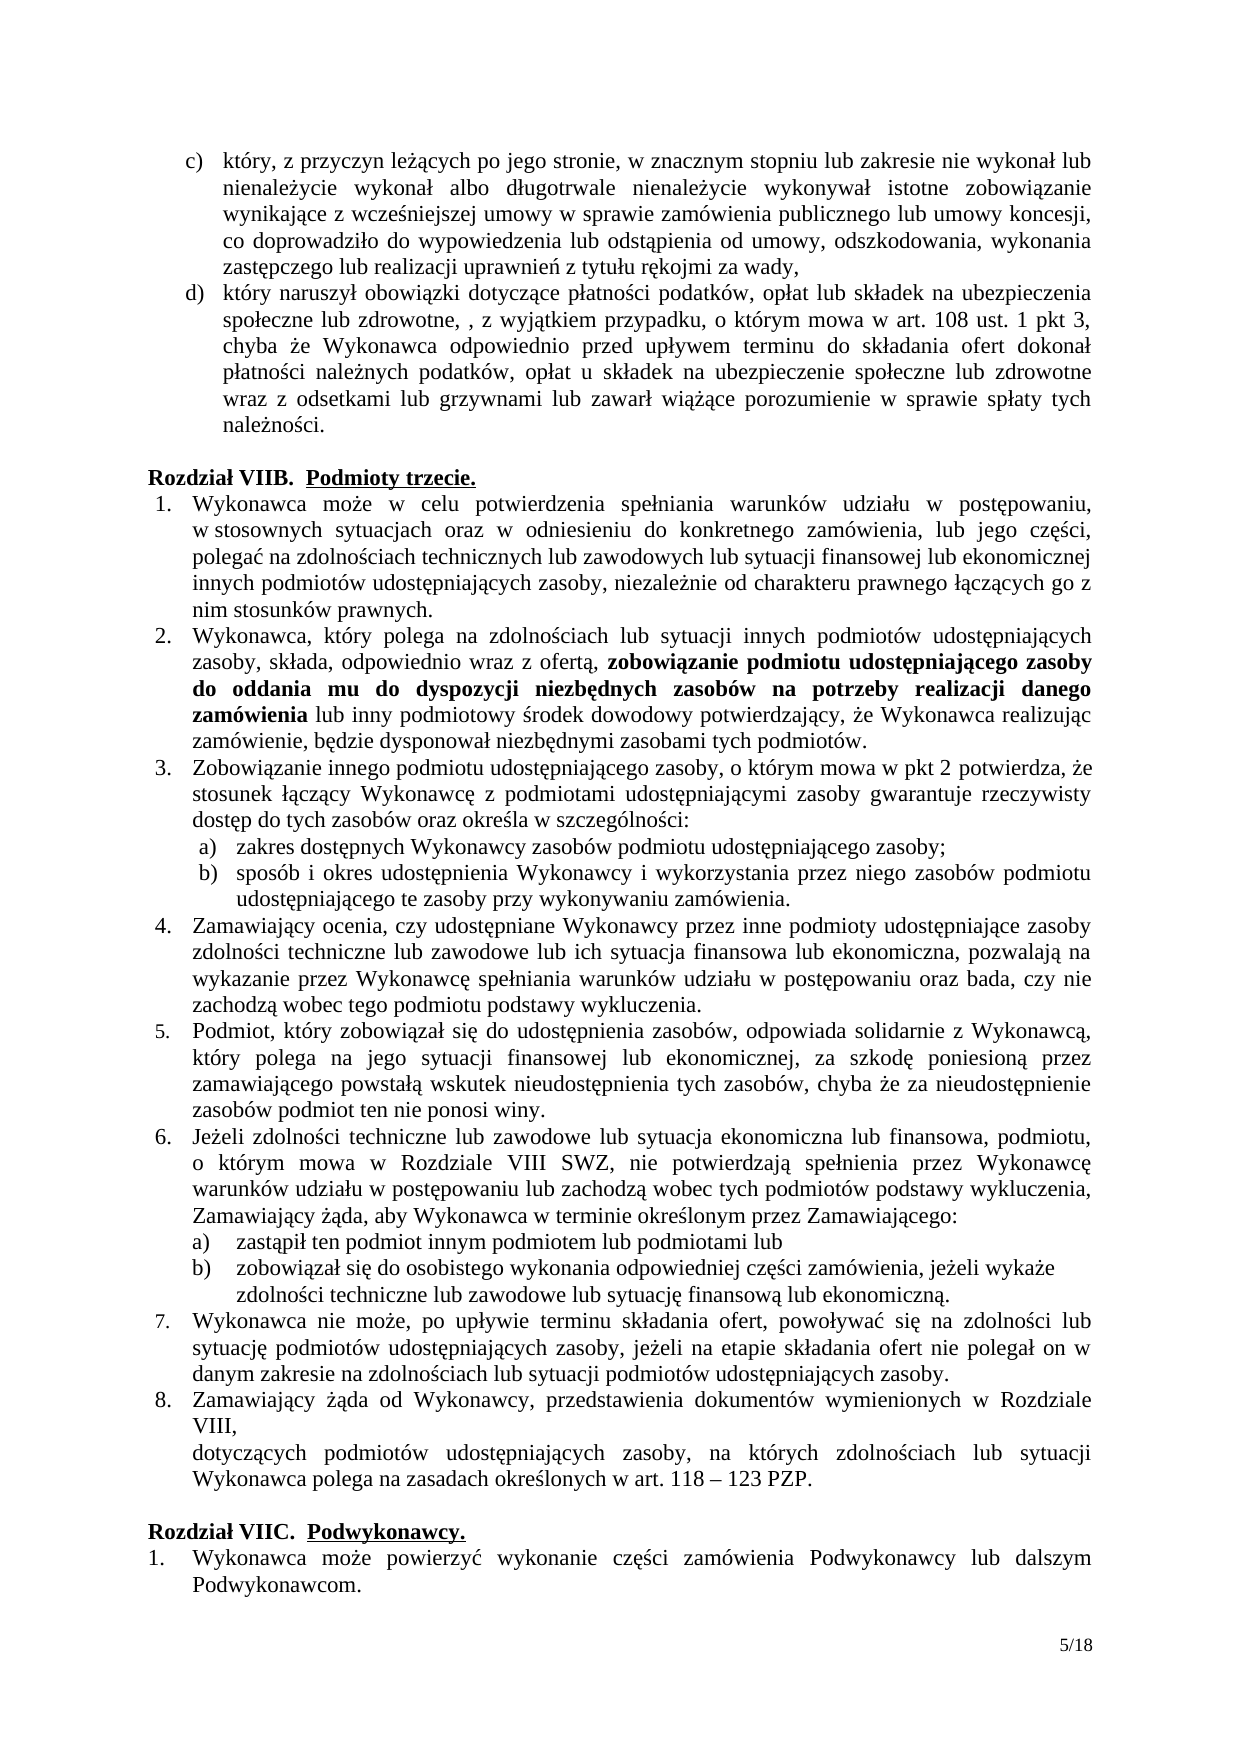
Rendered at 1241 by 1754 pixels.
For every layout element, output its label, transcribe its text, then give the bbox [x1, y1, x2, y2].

list Jeżeli zdolności techniczne lub zawodowe lub sytuacja ekonomiczna lub finansowa, podmiotu, o którym mowa w Rozdziale VIII SWZ, nie potwierdzają spełnienia przez Wykonawcę warunków udziału w postępowaniu lub zachodzą wobec tych podmiotów podstawy wykluczenia, Zamawiający żąda, aby Wykonawca w terminie określonym przez Zamawiającego: [154, 1123, 1093, 1228]
list Podmiot, który zobowiązał się do udostępnienia zasobów, odpowiada solidarnie z Wykonawcą, który polega na jego sytuacji finansowej lub ekonomicznej, za szkodę poniesioną przez zamawiającego powstałą wskutek nieudostępnienia tych zasobów, chyba że za nieudostępnienie zasobów podmiot ten nie ponosi winy. [154, 1017, 1093, 1123]
list Zamawiający ocenia, czy udostępniane Wykonawcy przez inne podmioty udostępniające zasoby zdolności techniczne lub zawodowe lub ich sytuacja finansowa lub ekonomiczna, pozwalają na wykazanie przez Wykonawcę spełniania warunków udziału w postępowaniu oraz bada, czy nie zachodzą wobec tego podmiotu podstawy wykluczenia. [154, 912, 1093, 1017]
list Wykonawca może powierzyć wykonanie części zamówienia Podwykonawcy lub dalszym Podwykonawcom. [148, 1544, 1093, 1597]
list sposób i okres udostępnienia Wykonawcy i wykorzystania przez niego zasobów podmiotu udostępniającego te zasoby przy wykonywaniu zamówienia. [199, 859, 1093, 912]
list Zamawiający żąda od Wykonawcy, przedstawienia dokumentów wymienionych w Rozdziale VIII, [154, 1386, 1093, 1439]
text Rozdział VIIB. Podmioty trzecie. [148, 464, 1093, 490]
list który naruszył obowiązki dotyczące płatności podatków, opłat lub składek na ubezpieczenia społeczne lub zdrowotne, , z wyjątkiem przypadku, o którym mowa w art. 108 ust. 1 pkt 3, chyba że Wykonawca odpowiednio przed upływem terminu do składania ofert dokonał płatności należnych podatków, opłat u składek na ubezpieczenie społeczne lub zdrowotne wraz z odsetkami lub grzywnami lub zawarł wiążące porozumienie w sprawie spłaty tych należności. [185, 279, 1093, 437]
list Wykonawca nie może, po upływie terminu składania ofert, powoływać się na zdolności lub sytuację podmiotów udostępniających zasoby, jeżeli na etapie składania ofert nie polegał on w danym zakresie na zdolnościach lub sytuacji podmiotów udostępniających zasoby. [154, 1307, 1093, 1386]
list Wykonawca, który polega na zdolnościach lub sytuacji innych podmiotów udostępniających zasoby, składa, odpowiednio wraz z ofertą, zobowiązanie podmiotu udostępniającego zasoby do oddania mu do dyspozycji niezbędnych zasobów na potrzeby realizacji danego zamówienia lub inny podmiotowy środek dowodowy potwierdzający, że Wykonawca realizując zamówienie, będzie dysponował niezbędnymi zasobami tych podmiotów. [154, 622, 1093, 754]
list który, z przyczyn leżących po jego stronie, w znacznym stopniu lub zakresie nie wykonał lub nienależycie wykonał albo długotrwale nienależycie wykonywał istotne zobowiązanie wynikające z wcześniejszej umowy w sprawie zamówienia publicznego lub umowy koncesji, co doprowadziło do wypowiedzenia lub odstąpienia od umowy, odszkodowania, wykonania zastępczego lub realizacji uprawnień z tytułu rękojmi za wady, [185, 148, 1093, 279]
list zakres dostępnych Wykonawcy zasobów podmiotu udostępniającego zasoby; [199, 833, 1093, 859]
list zastąpił ten podmiot innym podmiotem lub podmiotami lub [192, 1228, 1093, 1254]
text dotyczących podmiotów udostępniających zasoby, na których zdolnościach lub sytuacji Wykonawca polega na zasadach określonych w art. 118 – 123 PZP. [192, 1439, 1093, 1492]
list zobowiązał się do osobistego wykonania odpowiedniej części zamówienia, jeżeli wykaże zdolności techniczne lub zawodowe lub sytuację finansową lub ekonomiczną. [192, 1254, 1093, 1307]
list Zobowiązanie innego podmiotu udostępniającego zasoby, o którym mowa w pkt 2 potwierdza, że stosunek łączący Wykonawcę z podmiotami udostępniającymi zasoby gwarantuje rzeczywisty dostęp do tych zasobów oraz określa w szczególności: [154, 754, 1093, 833]
list Wykonawca może w celu potwierdzenia spełniania warunków udziału w postępowaniu, w stosownych sytuacjach oraz w odniesieniu do konkretnego zamówienia, lub jego części, polegać na zdolnościach technicznych lub zawodowych lub sytuacji finansowej lub ekonomicznej innych podmiotów udostępniających zasoby, niezależnie od charakteru prawnego łączących go z nim stosunków prawnych. [154, 490, 1093, 622]
text Rozdział VIIC. Podwykonawcy. [148, 1518, 1093, 1544]
